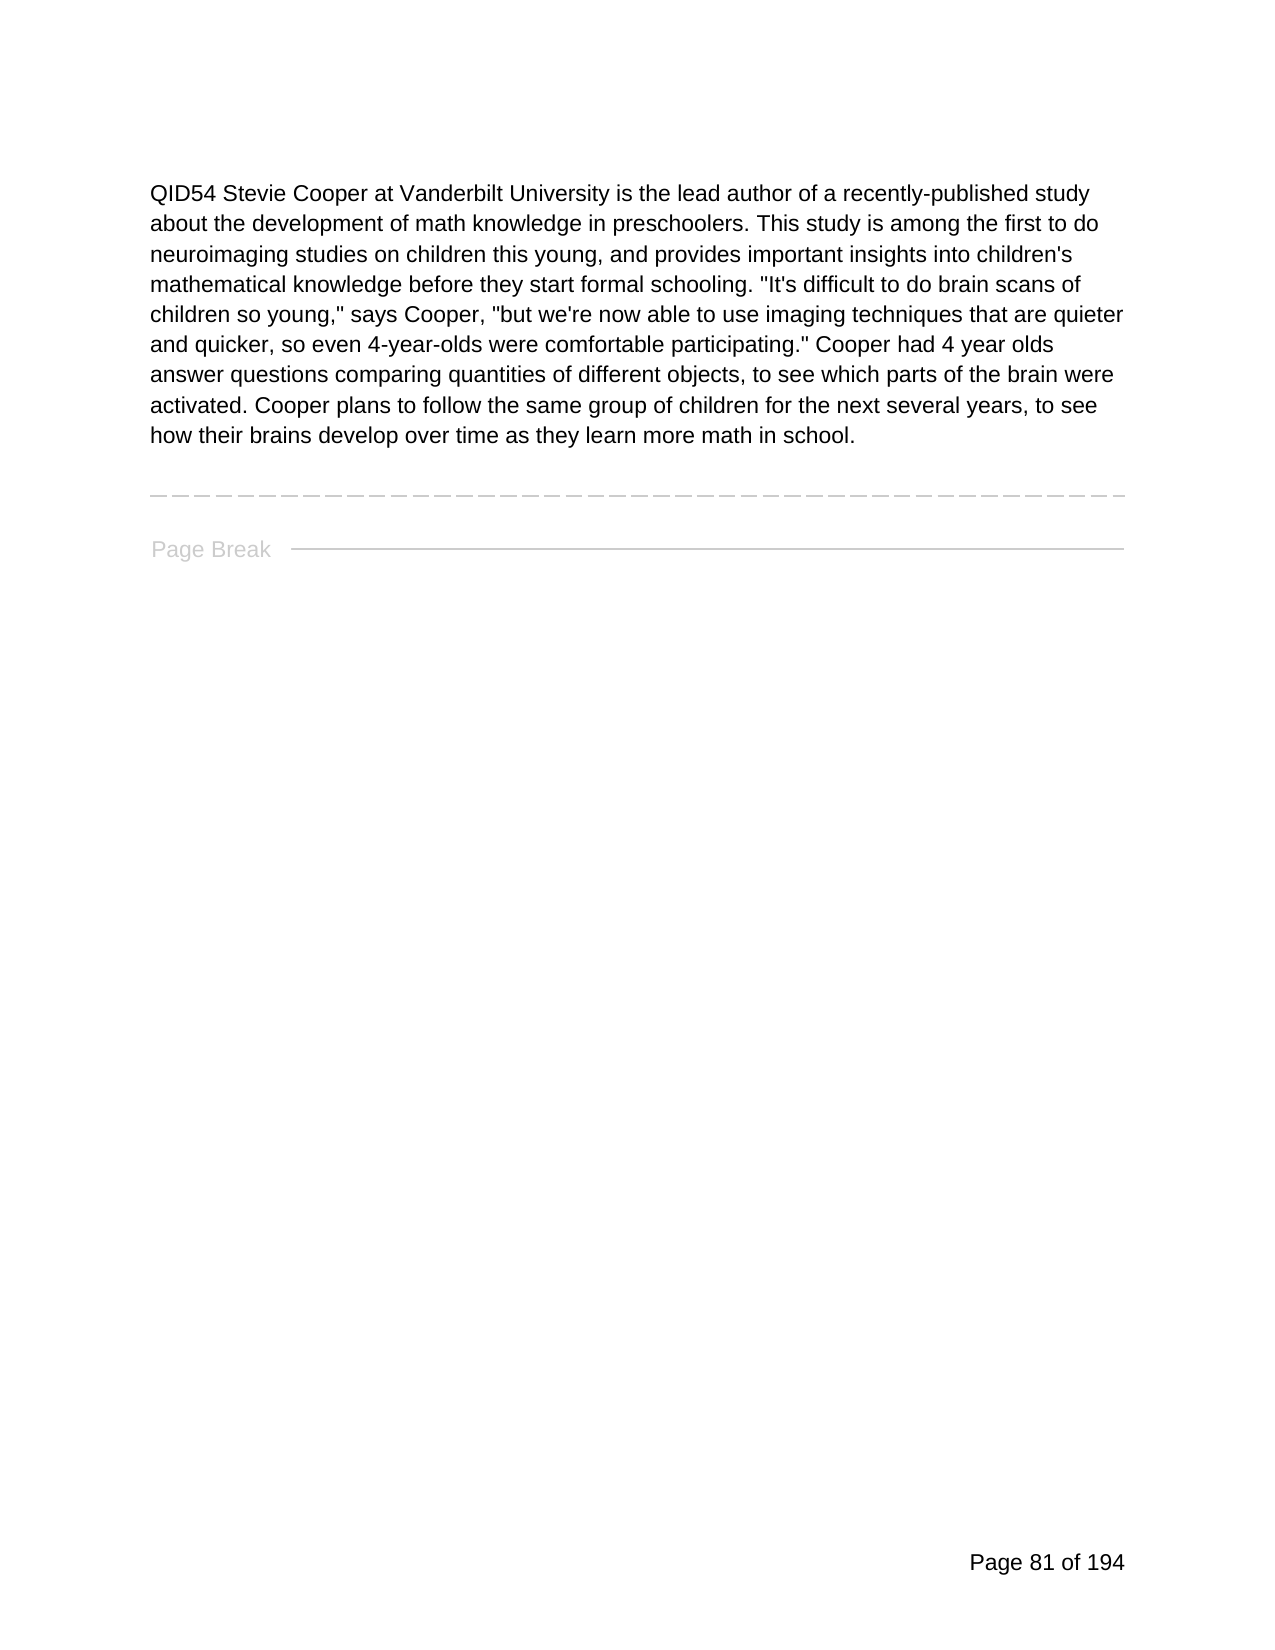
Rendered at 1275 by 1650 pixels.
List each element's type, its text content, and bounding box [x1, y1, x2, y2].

table_header Page Break [150, 536, 290, 576]
table_header [290, 536, 1125, 576]
text QID54 Stevie Cooper at Vanderbilt University is the lead author of a recently-published study about the development of math knowledge in preschoolers. This study is among the first to do neuroimaging studies on children this young, and provides important insights into children's mathematical knowledge before they start formal schooling. "It's difficult to do brain scans of children so young," says Cooper, "but we're now able to use imaging techniques that are quieter and quicker, so even 4-year-olds were comfortable participating." Cooper had 4 year olds answer questions comparing quantities of different objects, to see which parts of the brain were activated. Cooper plans to follow the same group of children for the next several years, to see how their brains develop over time as they learn more math in school. [150, 180, 1125, 448]
